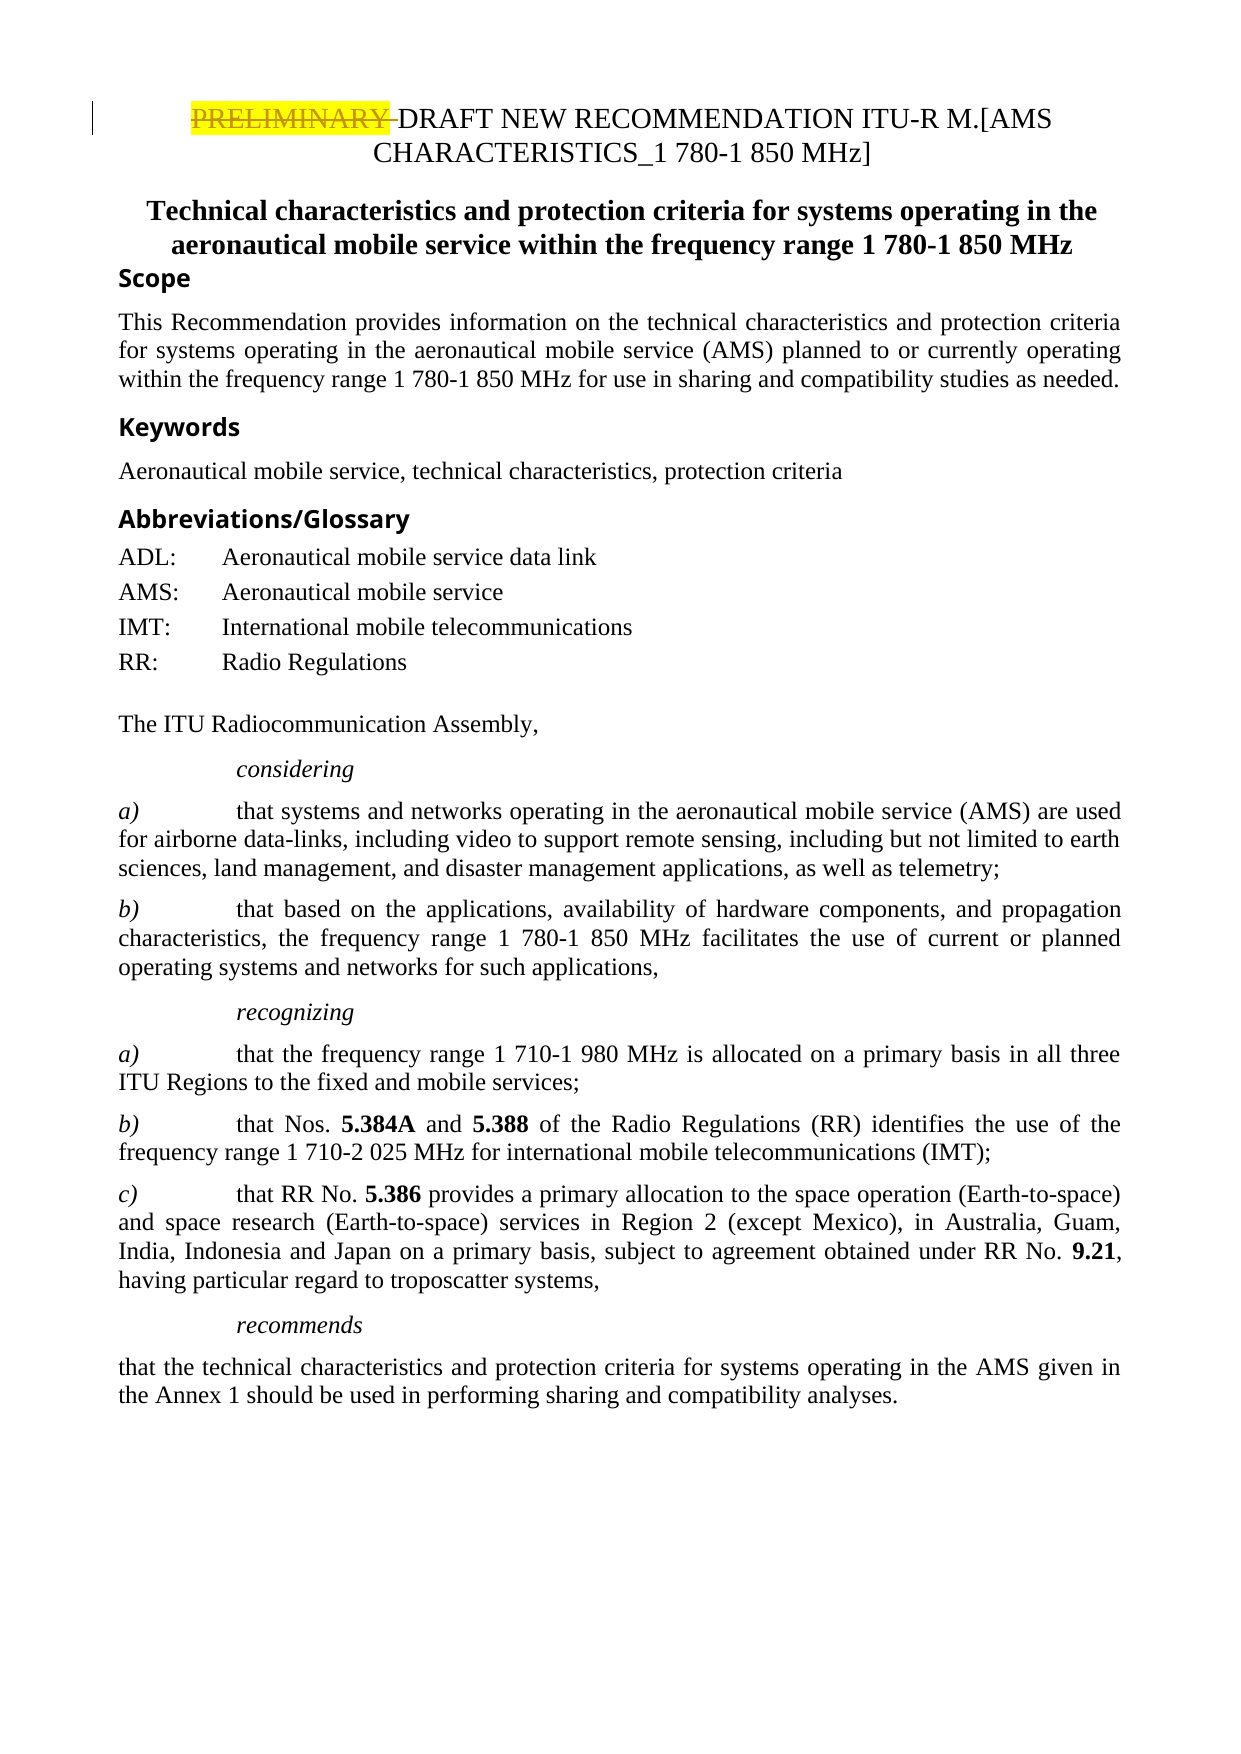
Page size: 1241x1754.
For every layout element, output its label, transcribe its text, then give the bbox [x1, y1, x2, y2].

text that the technical characteristics and protection criteria for systems operating in the AMS given in the Annex 1 should be used in performing sharing and compatibility analyses. [118, 1352, 1122, 1409]
text a) that systems and networks operating in the aeronautical mobile service (AMS) are used for airborne data-links, including video to support remote sensing, including but not limited to earth sciences, land management, and disaster management applications, as well as telemetry; [118, 796, 1122, 882]
text AMS: Aeronautical mobile service [118, 577, 1122, 606]
text Aeronautical mobile service, technical characteristics, protection criteria [118, 456, 1122, 485]
table_cell Technical characteristics and protection criteria for systems operating in the aeronautical mobile service within the frequency range 1 780-1 850 MHz [107, 168, 1137, 260]
text IMT: International mobile telecommunications [118, 612, 1122, 641]
text c) that RR No. 5.386 provides a primary allocation to the space operation (Earth-to-space) and space research (Earth-to-space) services in Region 2 (except Mexico), in Australia, Guam, India, Indonesia and Japan on a primary basis, subject to agreement obtained under RR No. 9.21, having particular regard to troposcatter systems, [118, 1179, 1122, 1294]
table_header draft new RECOMMENDATION ITU-R M.[AMS Characteristics_1 780-1 850 MHz] [107, 76, 1137, 168]
subtitle Abbreviations/Glossary [118, 502, 1122, 536]
text recommends [236, 1310, 1122, 1339]
text ADL: Aeronautical mobile service data link [118, 542, 1122, 571]
text The ITU Radiocommunication Assembly, [118, 709, 1122, 738]
text RR: Radio Regulations [118, 647, 1122, 676]
text considering [236, 754, 1122, 783]
text a) that the frequency range 1 710-1 980 MHz is allocated on a primary basis in all three ITU Regions to the fixed and mobile services; [118, 1039, 1122, 1096]
subtitle Keywords [118, 410, 1122, 444]
text recognizing [236, 997, 1122, 1026]
subtitle Scope [118, 260, 1122, 294]
text b) that Nos. 5.384A and 5.388 of the Radio Regulations (RR) identifies the use of the frequency range 1 710-2 025 MHz for international mobile telecommunications (IMT); [118, 1109, 1122, 1166]
text This Recommendation provides information on the technical characteristics and protection criteria for systems operating in the aeronautical mobile service (AMS) planned to or currently operating within the frequency range 1 780-1 850 MHz for use in sharing and compatibility studies as needed. [118, 307, 1122, 393]
text b) that based on the applications, availability of hardware components, and propagation characteristics, the frequency range 1 780-1 850 MHz facilitates the use of current or planned operating systems and networks for such applications, [118, 894, 1122, 981]
